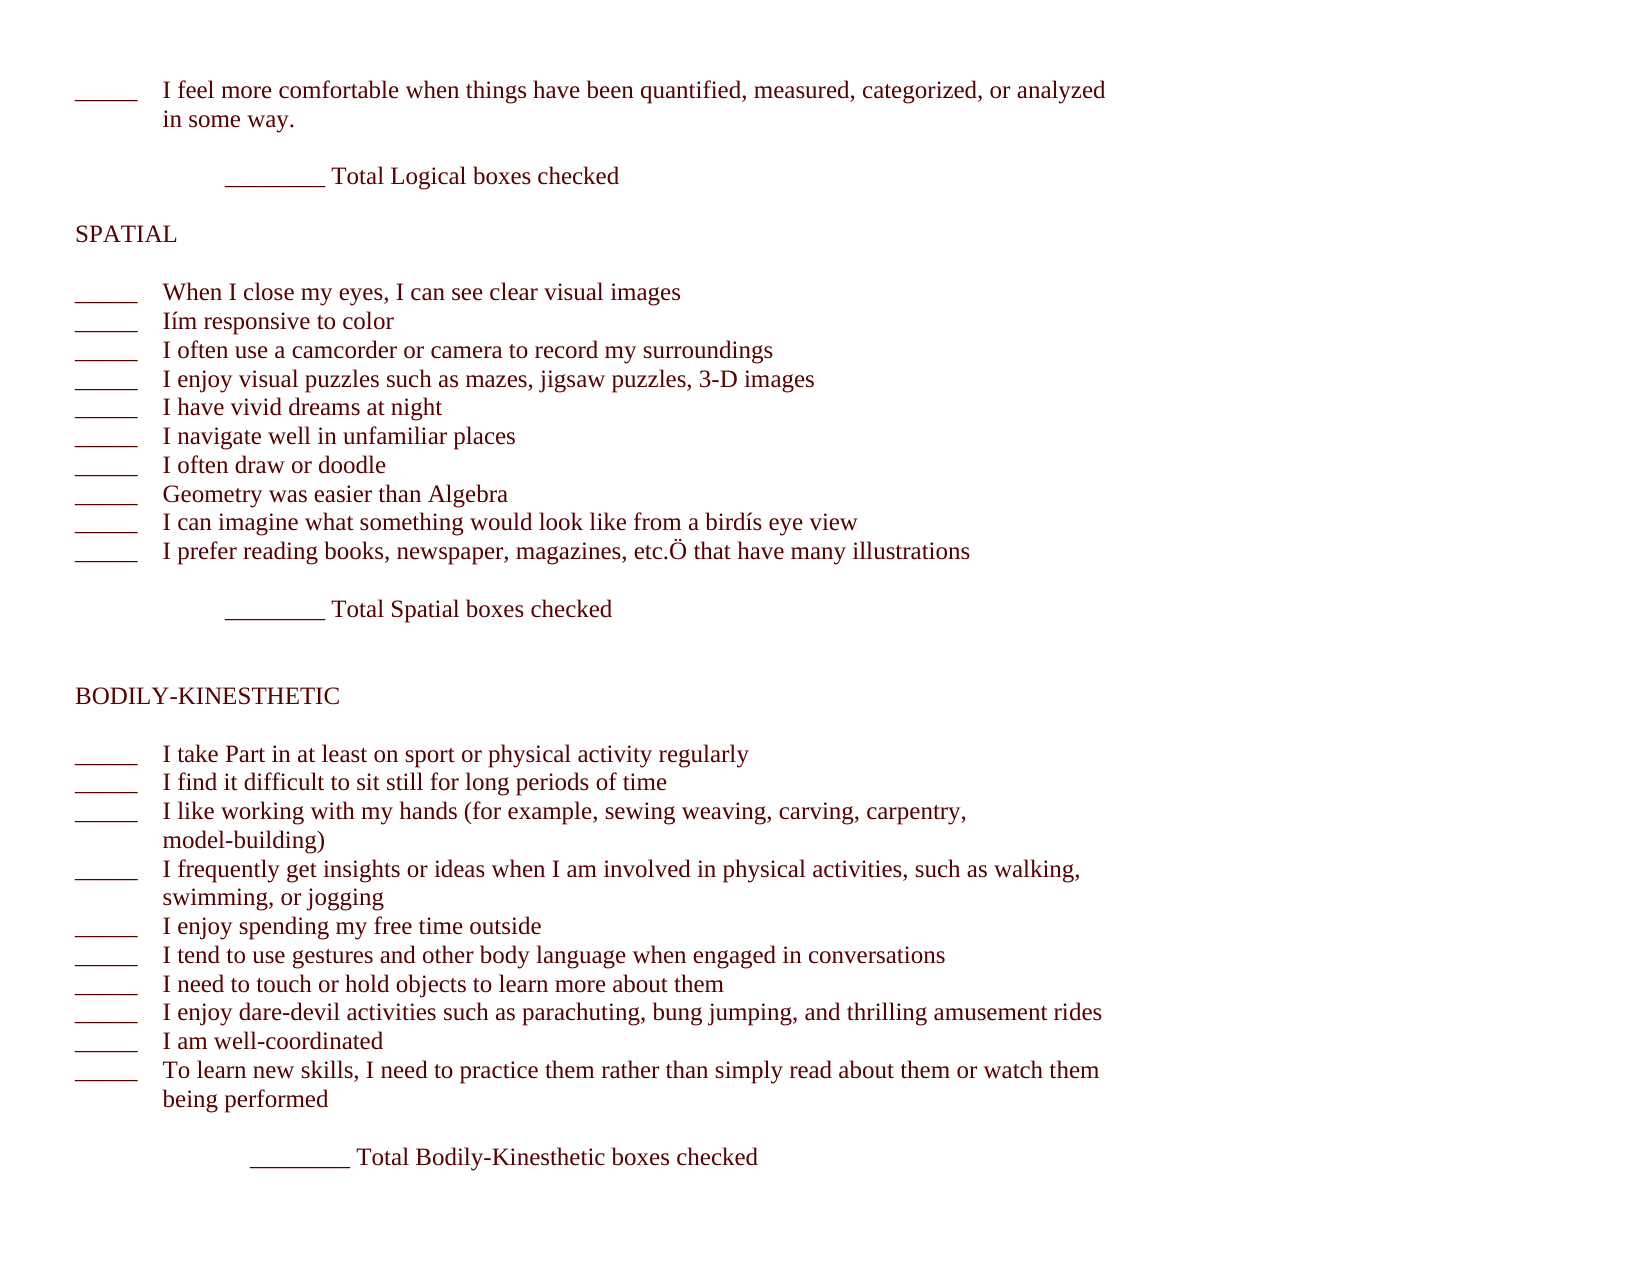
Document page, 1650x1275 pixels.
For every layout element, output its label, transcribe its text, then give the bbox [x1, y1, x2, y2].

text _____ When I close my eyes, I can see clear visual images _____ Iím responsive to color _____ I often use a camcorder or camera to record my surroundings _____ I enjoy visual puzzles such as mazes, jigsaw puzzles, 3-D images _____ I have vivid dreams at night _____ I navigate well in unfamiliar places _____ I often draw or doodle _____ Geometry was easier than Algebra _____ I can imagine what something would look like from a birdís eye view _____ I prefer reading books, newspaper, magazines, etc.Ö that have many illustrations [75, 277, 1575, 565]
text BODILY-KINESTHETIC [75, 681, 1575, 709]
text ________ Total Logical boxes checked [75, 162, 1575, 190]
text SPATIAL [75, 219, 1575, 248]
text ________ Total Bodily-Kinesthetic boxes checked [75, 1142, 1575, 1170]
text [75, 75, 1575, 132]
text _____ I take Part in at least on sport or physical activity regularly _____ I find it difficult to sit still for long periods of time _____ I like working with my hands (for example, sewing weaving, carving, carpentry, model-building) _____ I frequently get insights or ideas when I am involved in physical activities, such as walking, swimming, or jogging _____ I enjoy spending my free time outside _____ I tend to use gestures and other body language when engaged in conversations _____ I need to touch or hold objects to learn more about them _____ I enjoy dare-devil activities such as parachuting, bung jumping, and thrilling amusement rides _____ I am well-coordinated _____ To learn new skills, I need to practice them rather than simply read about them or watch them being performed [75, 739, 1575, 1112]
text ________ Total Spatial boxes checked [75, 594, 1575, 652]
